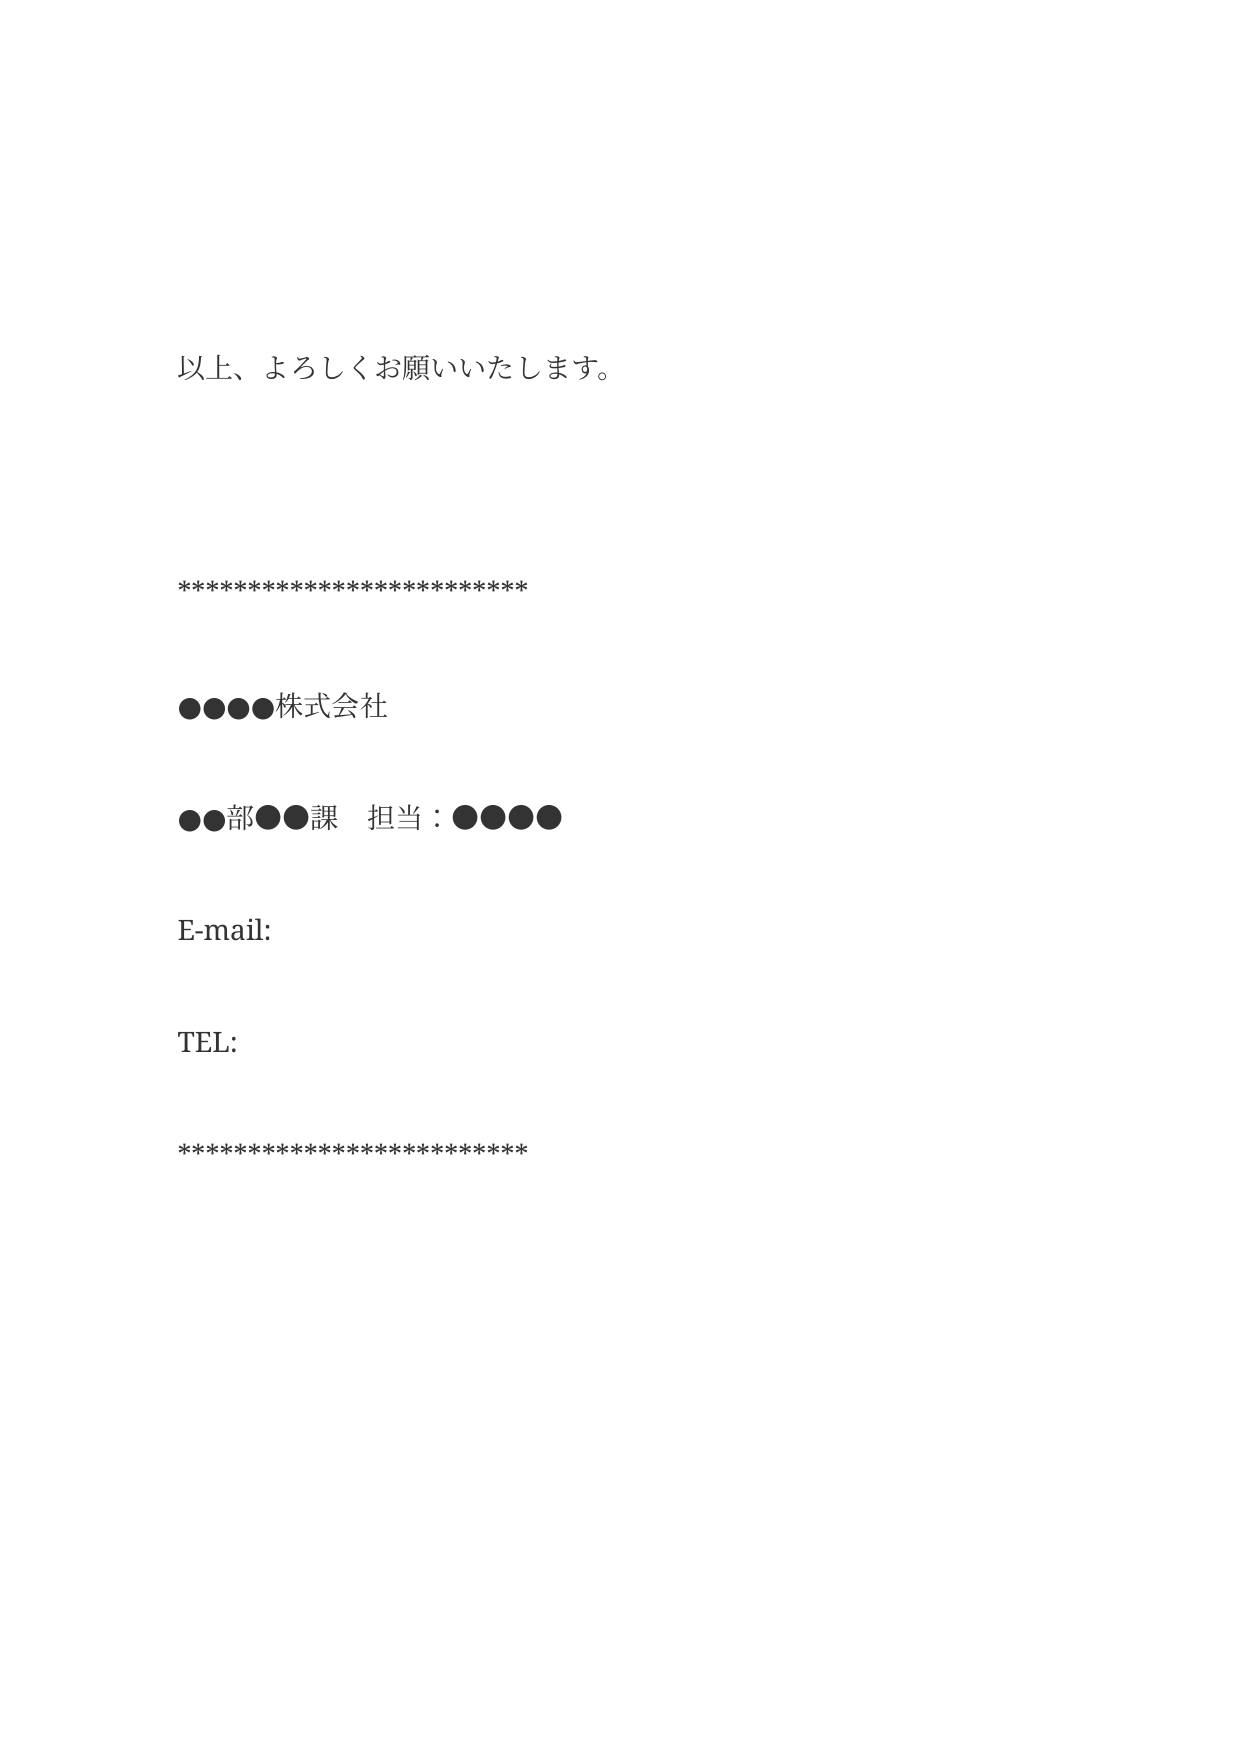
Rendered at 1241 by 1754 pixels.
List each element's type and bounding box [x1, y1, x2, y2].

text [177, 217, 1063, 1192]
